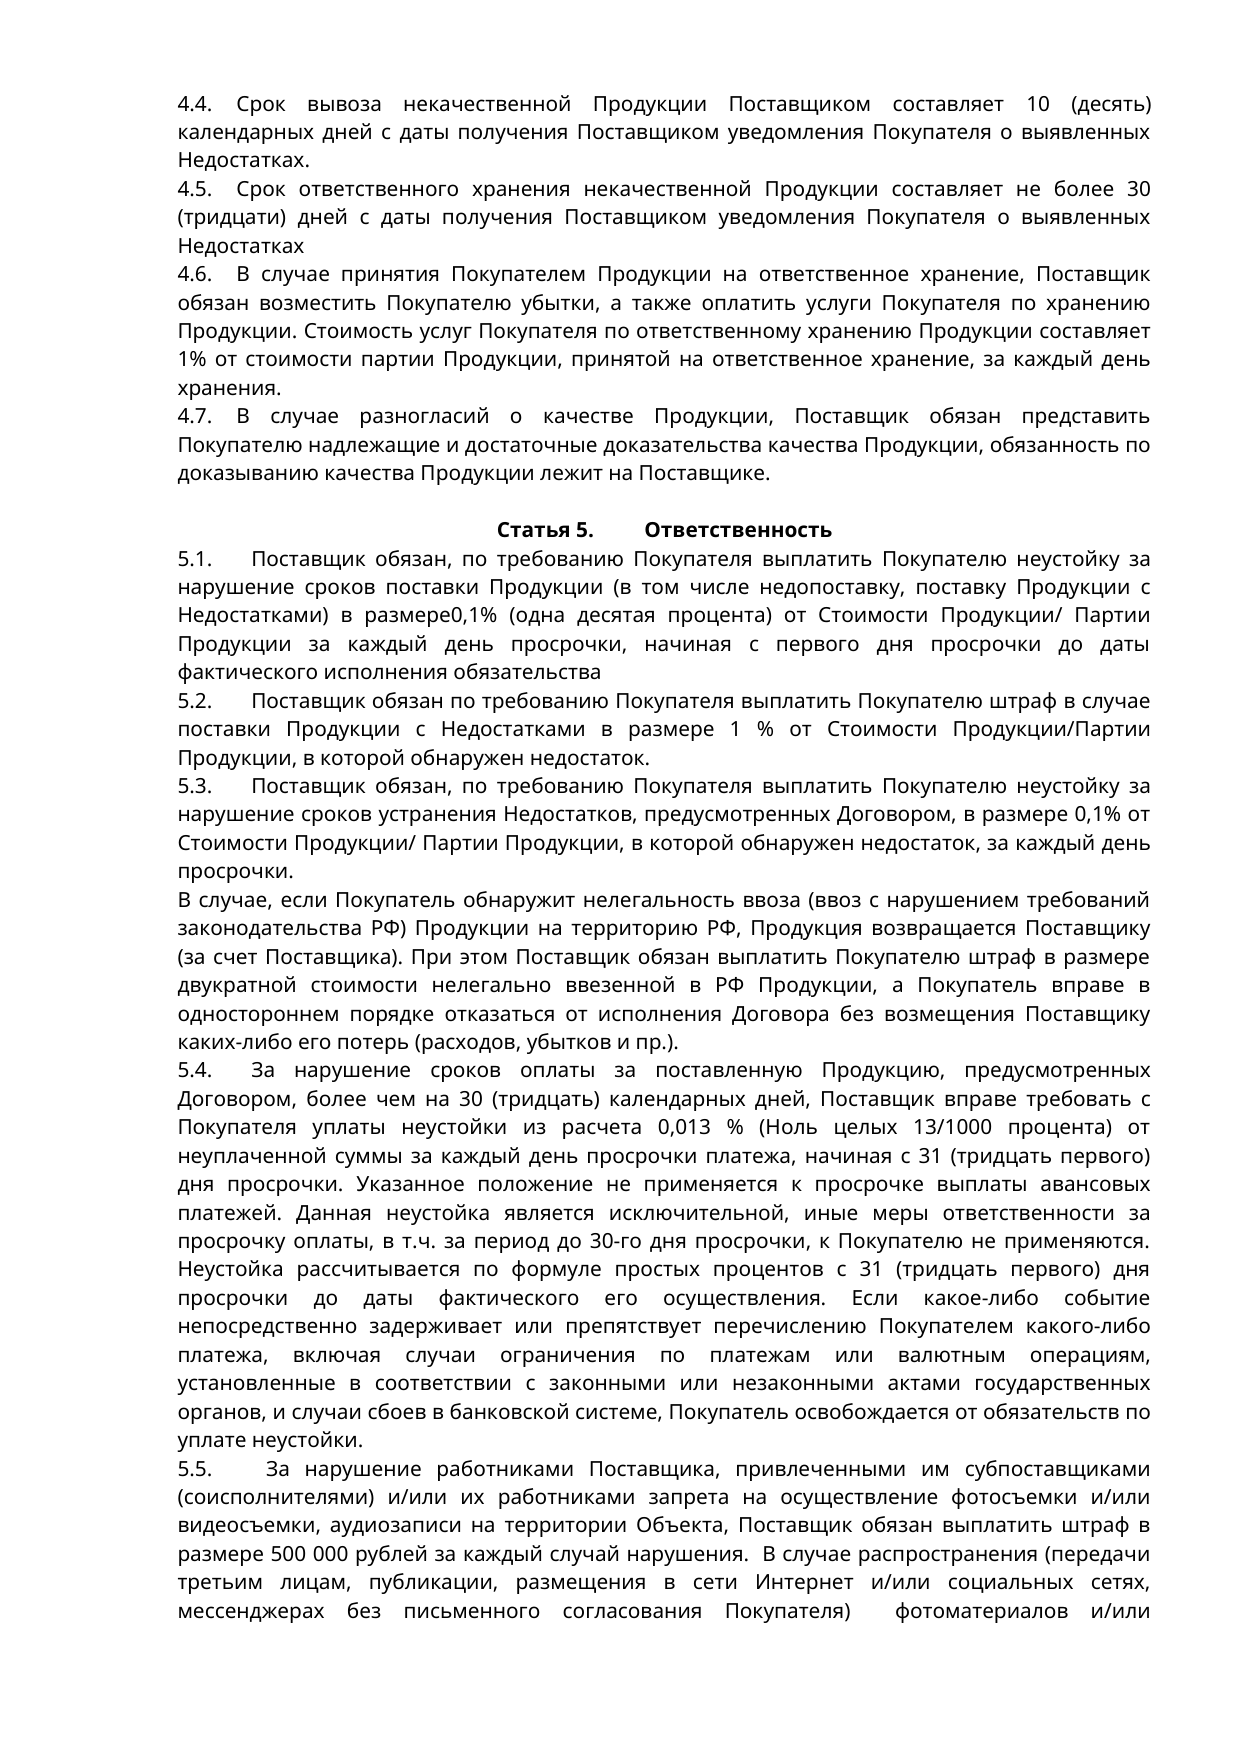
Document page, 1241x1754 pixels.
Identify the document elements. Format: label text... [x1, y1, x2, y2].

list Поставщик обязан по требованию Покупателя выплатить Покупателю штраф в случае поставки Продукции с Недостатками в размере 1 % от Стоимости Продукции/Партии Продукции, в которой обнаружен недостаток. [177, 686, 1152, 771]
list В случае принятия Покупателем Продукции на ответственное хранение, Поставщик обязан возместить Покупателю убытки, а также оплатить услуги Покупателя по хранению Продукции. Стоимость услуг Покупателя по ответственному хранению Продукции составляет 1% от стоимости партии Продукции, принятой на ответственное хранение, за каждый день хранения. [177, 259, 1152, 401]
list За нарушение сроков оплаты за поставленную Продукцию, предусмотренных Договором, более чем на 30 (тридцать) календарных дней, Поставщик вправе требовать с Покупателя уплаты неустойки из расчета 0,013 % (Ноль целых 13/1000 процента) от неуплаченной суммы за каждый день просрочки платежа, начиная с 31 (тридцать первого) дня просрочки. Указанное положение не применяется к просрочке выплаты авансовых платежей. Данная неустойка является исключительной, иные меры ответственности за просрочку оплаты, в т.ч. за период до 30-го дня просрочки, к Покупателю не применяются. Неустойка рассчитывается по формуле простых процентов с 31 (тридцать первого) дня просрочки до даты фактического его осуществления. Если какое-либо событие непосредственно задерживает или препятствует перечислению Покупателем какого-либо платежа, включая случаи ограничения по платежам или валютным операциям, установленные в соответствии с законными или незаконными актами государственных органов, и случаи сбоев в банковской системе, Покупатель освобождается от обязательств по уплате неустойки. [177, 1056, 1152, 1454]
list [177, 1454, 1152, 1624]
list Срок ответственного хранения некачественной Продукции составляет не более 30 (тридцати) дней с даты получения Поставщиком уведомления Покупателя о выявленных Недостатках [177, 174, 1152, 259]
list Срок вывоза некачественной Продукции Поставщиком составляет 10 (десять) календарных дней с даты получения Поставщиком уведомления Покупателя о выявленных Недостатках. [177, 89, 1152, 174]
text В случае, если Покупатель обнаружит нелегальность ввоза (ввоз с нарушением требований законодательства РФ) Продукции на территорию РФ, Продукция возвращается Поставщику (за счет Поставщика). При этом Поставщик обязан выплатить Покупателю штраф в размере двукратной стоимости нелегально ввезенной в РФ Продукции, а Покупатель вправе в одностороннем порядке отказаться от исполнения Договора без возмещения Поставщику каких-либо его потерь (расходов, убытков и пр.). [177, 885, 1152, 1056]
list Поставщик обязан, по требованию Покупателя выплатить Покупателю неустойку за нарушение сроков поставки Продукции (в том числе недопоставку, поставку Продукции с Недостатками) в размере0,1% (одна десятая процента) от Стоимости Продукции/ Партии Продукции за каждый день просрочки, начиная с первого дня просрочки до даты фактического исполнения обязательства [177, 544, 1152, 686]
list Поставщик обязан, по требованию Покупателя выплатить Покупателю неустойку за нарушение сроков устранения Недостатков, предусмотренных Договором, в размере 0,1% от Стоимости Продукции/ Партии Продукции, в которой обнаружен недостаток, за каждый день просрочки. [177, 771, 1152, 885]
list Ответственность [177, 515, 1152, 544]
list В случае разногласий о качестве Продукции, Поставщик обязан представить Покупателю надлежащие и достаточные доказательства качества Продукции, обязанность по доказыванию качества Продукции лежит на Поставщике. [177, 401, 1152, 487]
